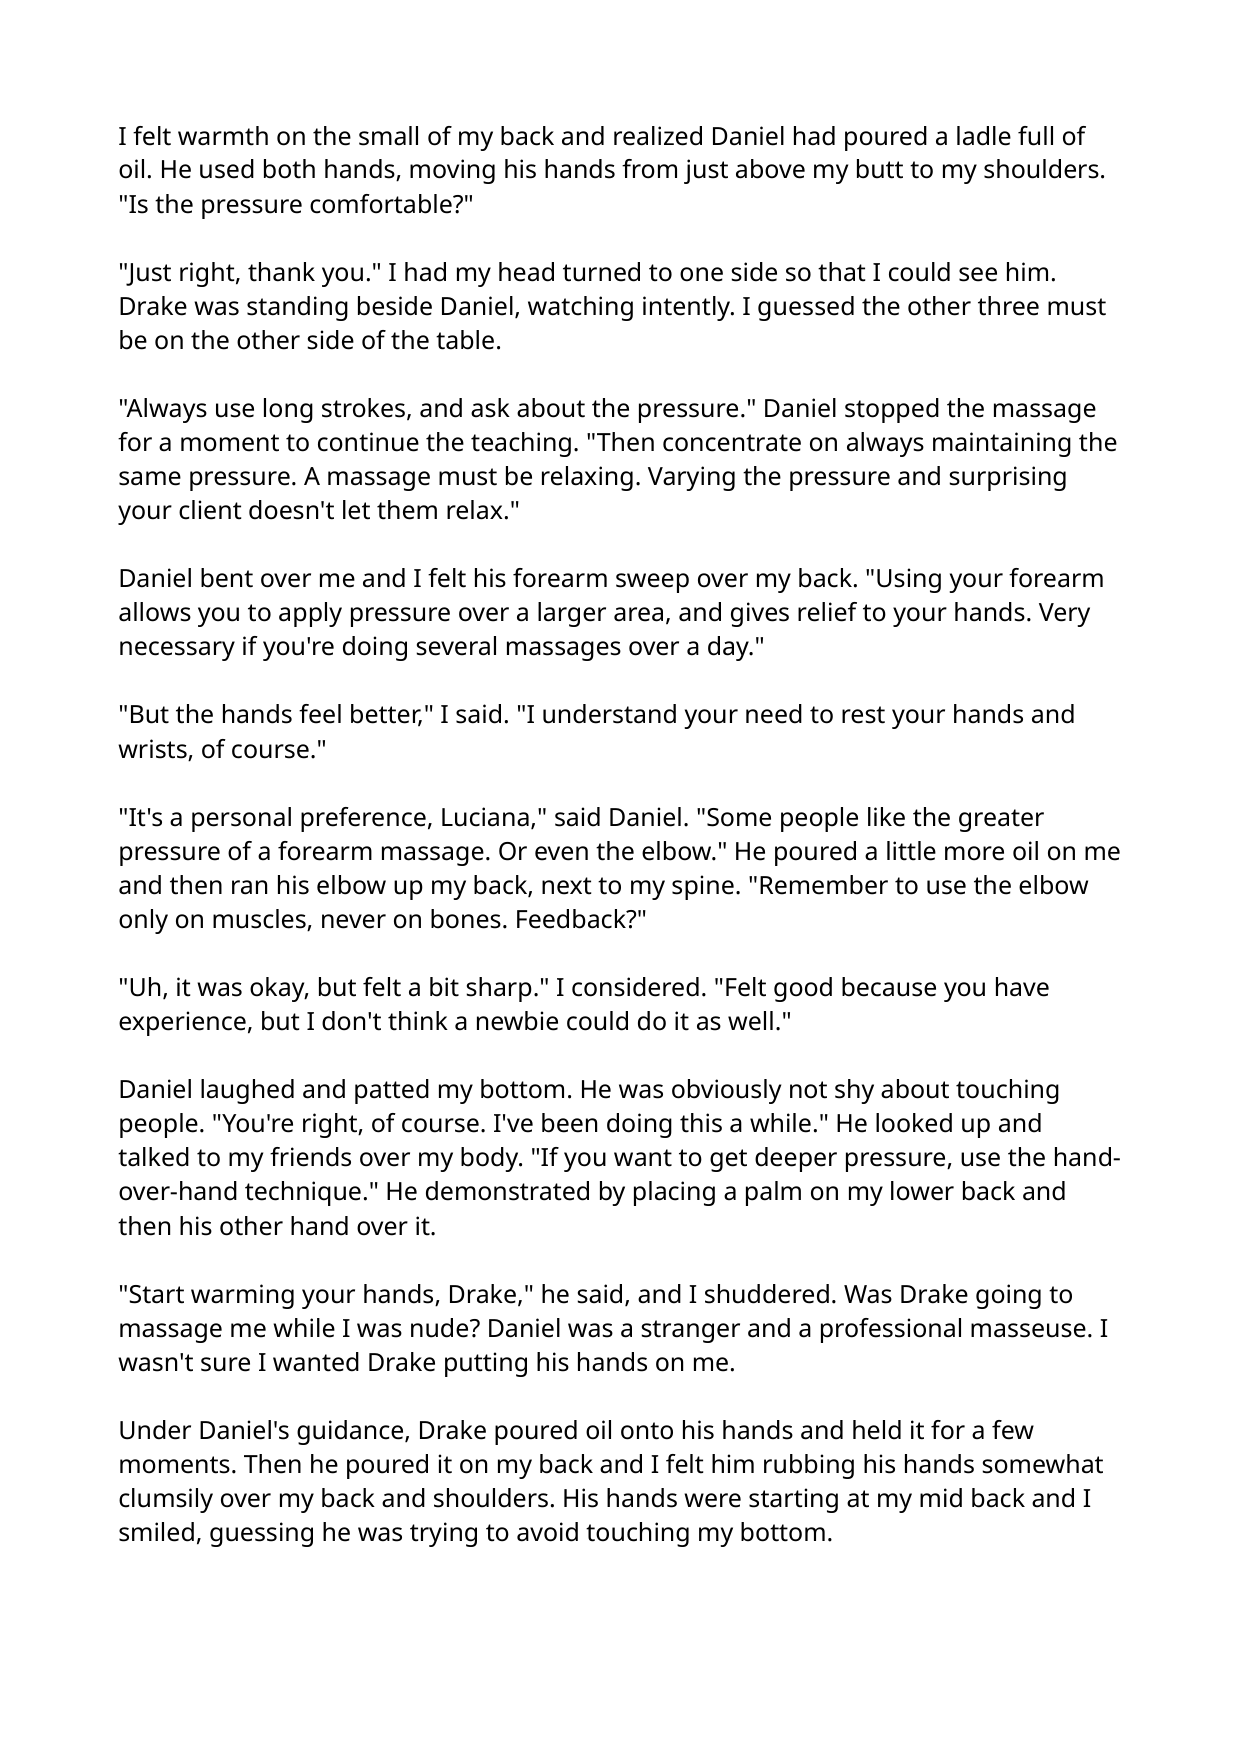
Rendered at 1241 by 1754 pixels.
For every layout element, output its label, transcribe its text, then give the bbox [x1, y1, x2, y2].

text Under Daniel's guidance, Drake poured oil onto his hands and held it for a few moments. Then he poured it on my back and I felt him rubbing his hands somewhat clumsily over my back and shoulders. His hands were starting at my mid back and I smiled, guessing he was trying to avoid touching my bottom. [118, 1412, 1122, 1549]
text I felt warmth on the small of my back and realized Daniel had poured a ladle full of oil. He used both hands, moving his hands from just above my butt to my shoulders. "Is the pressure comfortable?" [118, 118, 1122, 220]
text "Uh, it was okay, but felt a bit sharp." I considered. "Felt good because you have experience, but I don't think a newbie could do it as well." [118, 970, 1122, 1038]
text "Just right, thank you." I had my head turned to one side so that I could see him. Drake was standing beside Daniel, watching intently. I guessed the other three must be on the other side of the table. [118, 254, 1122, 357]
text "Start warming your hands, Drake," he said, and I shuddered. Was Drake going to massage me while I was nude? Daniel was a stranger and a professional masseuse. I wasn't sure I wanted Drake putting his hands on me. [118, 1276, 1122, 1378]
text "It's a personal preference, Luciana," said Daniel. "Some people like the greater pressure of a forearm massage. Or even the elbow." He poured a little more oil on me and then ran his elbow up my back, next to my spine. "Remember to use the elbow only on muscles, never on bones. Feedback?" [118, 799, 1122, 936]
text "But the hands feel better," I said. "I understand your need to rest your hands and wrists, of course." [118, 697, 1122, 765]
text Daniel laughed and patted my bottom. He was obviously not shy about touching people. "You're right, of course. I've been doing this a while." He looked up and talked to my friends over my body. "If you want to get deeper pressure, use the hand-over-hand technique." He demonstrated by placing a palm on my lower back and then his other hand over it. [118, 1072, 1122, 1242]
text "Always use long strokes, and ask about the pressure." Daniel stopped the massage for a moment to continue the teaching. "Then concentrate on always maintaining the same pressure. A massage must be relaxing. Varying the pressure and surprising your client doesn't let them relax." [118, 391, 1122, 527]
text Daniel bent over me and I felt his forearm sweep over my back. "Using your forearm allows you to apply pressure over a larger area, and gives relief to your hands. Very necessary if you're doing several massages over a day." [118, 561, 1122, 663]
